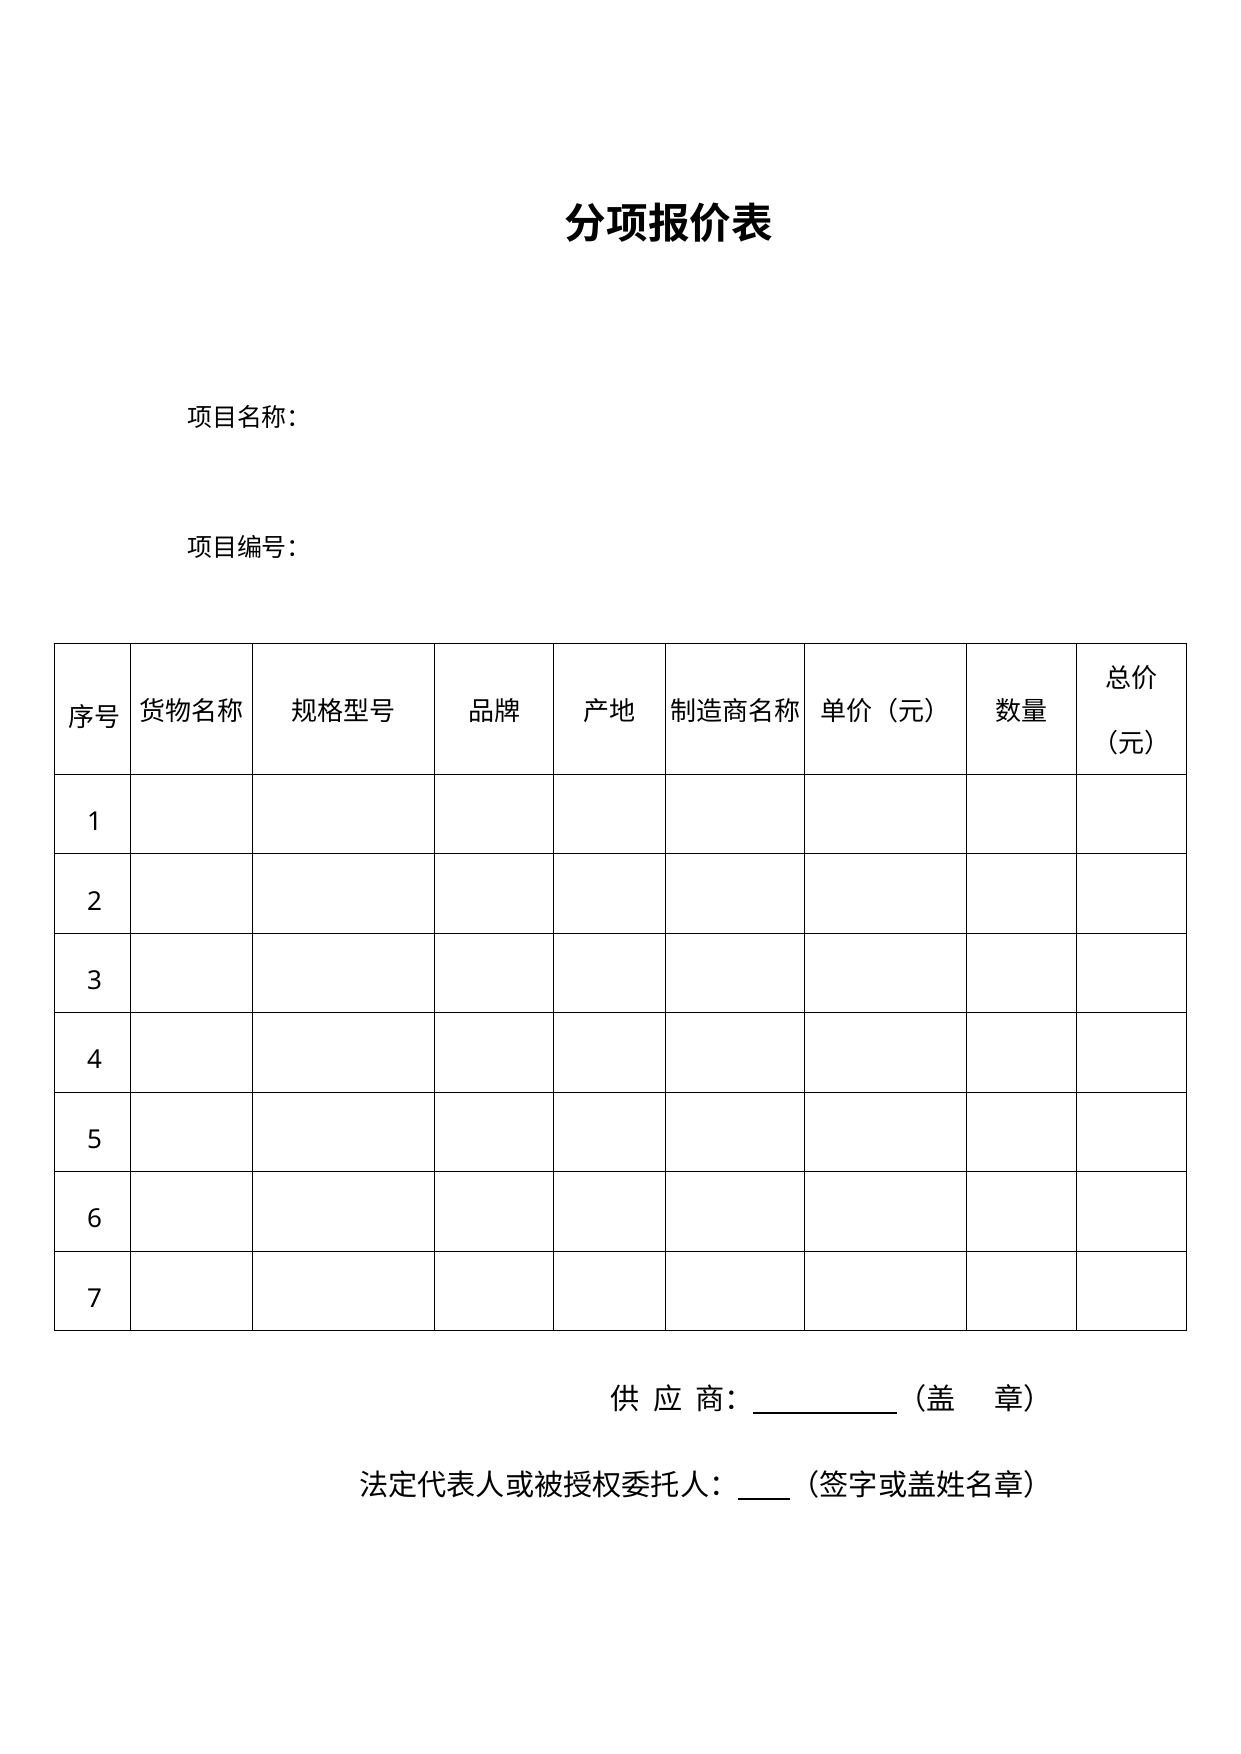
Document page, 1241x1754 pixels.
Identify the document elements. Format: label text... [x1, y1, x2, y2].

table_cell [805, 1252, 966, 1330]
table_cell [805, 775, 966, 853]
text 项目名称： [187, 383, 1053, 448]
table_cell [967, 775, 1076, 853]
table_cell [967, 1013, 1076, 1092]
table_cell [131, 1093, 252, 1171]
table_cell [1077, 854, 1186, 933]
table_cell [967, 854, 1076, 933]
table_cell [554, 854, 665, 933]
text 法定代表人或被授权委托人： （签字或盖姓名章） [187, 1450, 1053, 1515]
table_cell [554, 1013, 665, 1092]
table_cell [131, 934, 252, 1012]
table_cell 2 [55, 854, 130, 933]
table_header 产地 [554, 644, 665, 774]
table_cell [253, 1172, 434, 1251]
table_cell [253, 1093, 434, 1171]
table_cell [554, 934, 665, 1012]
table_cell [253, 934, 434, 1012]
table_cell [131, 1013, 252, 1092]
table_cell [554, 1252, 665, 1330]
table_cell [253, 854, 434, 933]
table_cell [967, 1093, 1076, 1171]
table_cell [666, 1013, 804, 1092]
table_cell 5 [55, 1093, 130, 1171]
table_cell [1077, 1093, 1186, 1171]
table_cell [435, 1172, 553, 1251]
text 项目编号： [187, 513, 1053, 578]
table_cell [666, 1093, 804, 1171]
table_cell [435, 1252, 553, 1330]
table_cell [967, 1252, 1076, 1330]
table_cell [554, 1093, 665, 1171]
table_header 序号 [55, 644, 130, 774]
table_cell [253, 1252, 434, 1330]
table_cell [435, 775, 553, 853]
text 分项报价表 [564, 188, 1053, 253]
table_cell [666, 1252, 804, 1330]
table_cell [435, 1013, 553, 1092]
table_cell [805, 854, 966, 933]
table_header 货物名称 [131, 644, 252, 774]
table_header 制造商名称 [666, 644, 804, 774]
table_header 总价（元） [1077, 644, 1186, 774]
table_cell [435, 854, 553, 933]
table_cell [435, 934, 553, 1012]
table_cell [131, 1172, 252, 1251]
table_cell [666, 1172, 804, 1251]
table_cell [666, 934, 804, 1012]
table_cell 7 [55, 1252, 130, 1330]
table_cell [666, 854, 804, 933]
text 供 应 商： （盖 章） [187, 1364, 1053, 1429]
table_cell [253, 1013, 434, 1092]
table_cell 6 [55, 1172, 130, 1251]
table_cell [435, 1093, 553, 1171]
table_cell [967, 1172, 1076, 1251]
table_cell [967, 934, 1076, 1012]
table_cell [1077, 934, 1186, 1012]
table_cell 1 [55, 775, 130, 853]
table_cell [554, 1172, 665, 1251]
table_header 数量 [967, 644, 1076, 774]
table_cell [554, 775, 665, 853]
table_cell [253, 775, 434, 853]
table_cell [805, 934, 966, 1012]
table_cell [1077, 1013, 1186, 1092]
table_cell 3 [55, 934, 130, 1012]
table_cell [1077, 1172, 1186, 1251]
table_cell [131, 1252, 252, 1330]
table_header 规格型号 [253, 644, 434, 774]
table_header 单价（元） [805, 644, 966, 774]
table_cell [131, 775, 252, 853]
table_cell [1077, 1252, 1186, 1330]
table_cell [805, 1093, 966, 1171]
table_cell 4 [55, 1013, 130, 1092]
table_cell [1077, 775, 1186, 853]
table_cell [666, 775, 804, 853]
table_header 品牌 [435, 644, 553, 774]
table_cell [805, 1172, 966, 1251]
table_cell [131, 854, 252, 933]
table_cell [805, 1013, 966, 1092]
